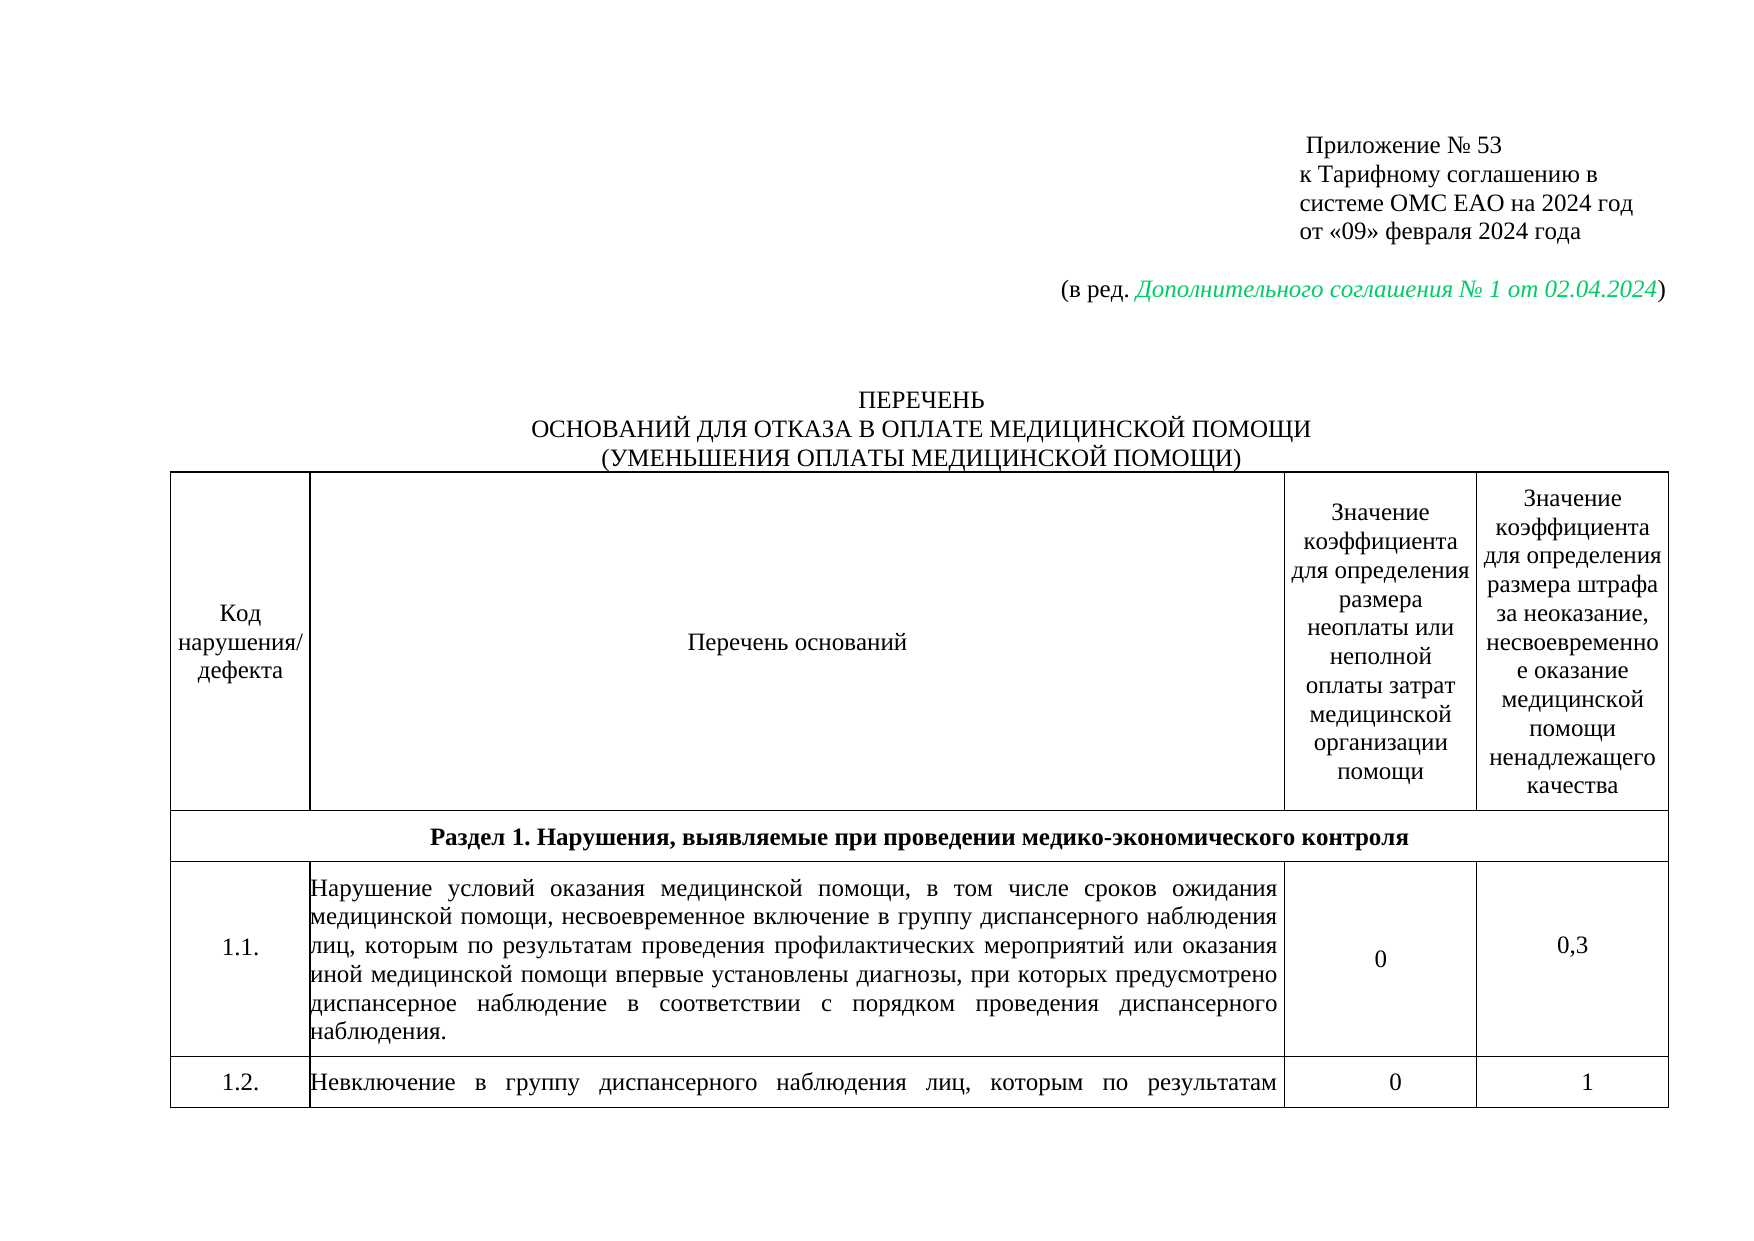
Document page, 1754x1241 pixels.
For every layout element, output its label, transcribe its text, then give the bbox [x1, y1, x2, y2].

table_cell 1 [1477, 1057, 1668, 1107]
text от «09» февраля 2024 года [1299, 216, 1665, 245]
table_cell Нарушение условий оказания медицинской помощи, в том числе сроков ожидания медицинской помощи, несвоевременное включение в группу диспансерного наблюдения лиц, которым по результатам проведения профилактических мероприятий или оказания иной медицинской помощи впервые установлены диагнозы, при которых предусмотрено диспансерное наблюдение в соответствии с порядком проведения диспансерного наблюдения. [311, 862, 1284, 1056]
table_cell 0,3 [1477, 862, 1668, 1056]
table_header Значение коэффициента для определения размера штрафа за неоказание, несвоевременное оказание медицинской помощи ненадлежащего качества [1477, 473, 1668, 810]
table_cell Раздел 1. Нарушения, выявляемые при проведении медико-экономического контроля [171, 811, 1668, 861]
table_header Значение коэффициента для определения размера неоплаты или неполной оплаты затрат медицинской организации помощи [1285, 473, 1476, 810]
table_header Код нарушения/дефекта [171, 473, 309, 810]
table_cell 1.1. [171, 862, 309, 1056]
text (в ред. Дополнительного соглашения № 1 от 02.04.2024) [177, 274, 1665, 303]
table_cell 1.2. [171, 1057, 309, 1107]
table_header Перечень оснований [311, 473, 1284, 810]
table_cell 0 [1285, 1057, 1476, 1107]
text Приложение № 53 [1299, 130, 1665, 159]
text (УМЕНЬШЕНИЯ ОПЛАТЫ МЕДИЦИНСКОЙ ПОМОЩИ) [177, 443, 1665, 471]
text к Тарифному соглашению в системе ОМС ЕАО на 2024 год [1299, 159, 1665, 216]
table_cell 0 [1285, 862, 1476, 1056]
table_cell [311, 1057, 1284, 1107]
text ОСНОВАНИЙ ДЛЯ ОТКАЗА В ОПЛАТЕ МЕДИЦИНСКОЙ ПОМОЩИ [177, 414, 1665, 443]
text ПЕРЕЧЕНЬ [177, 385, 1665, 414]
